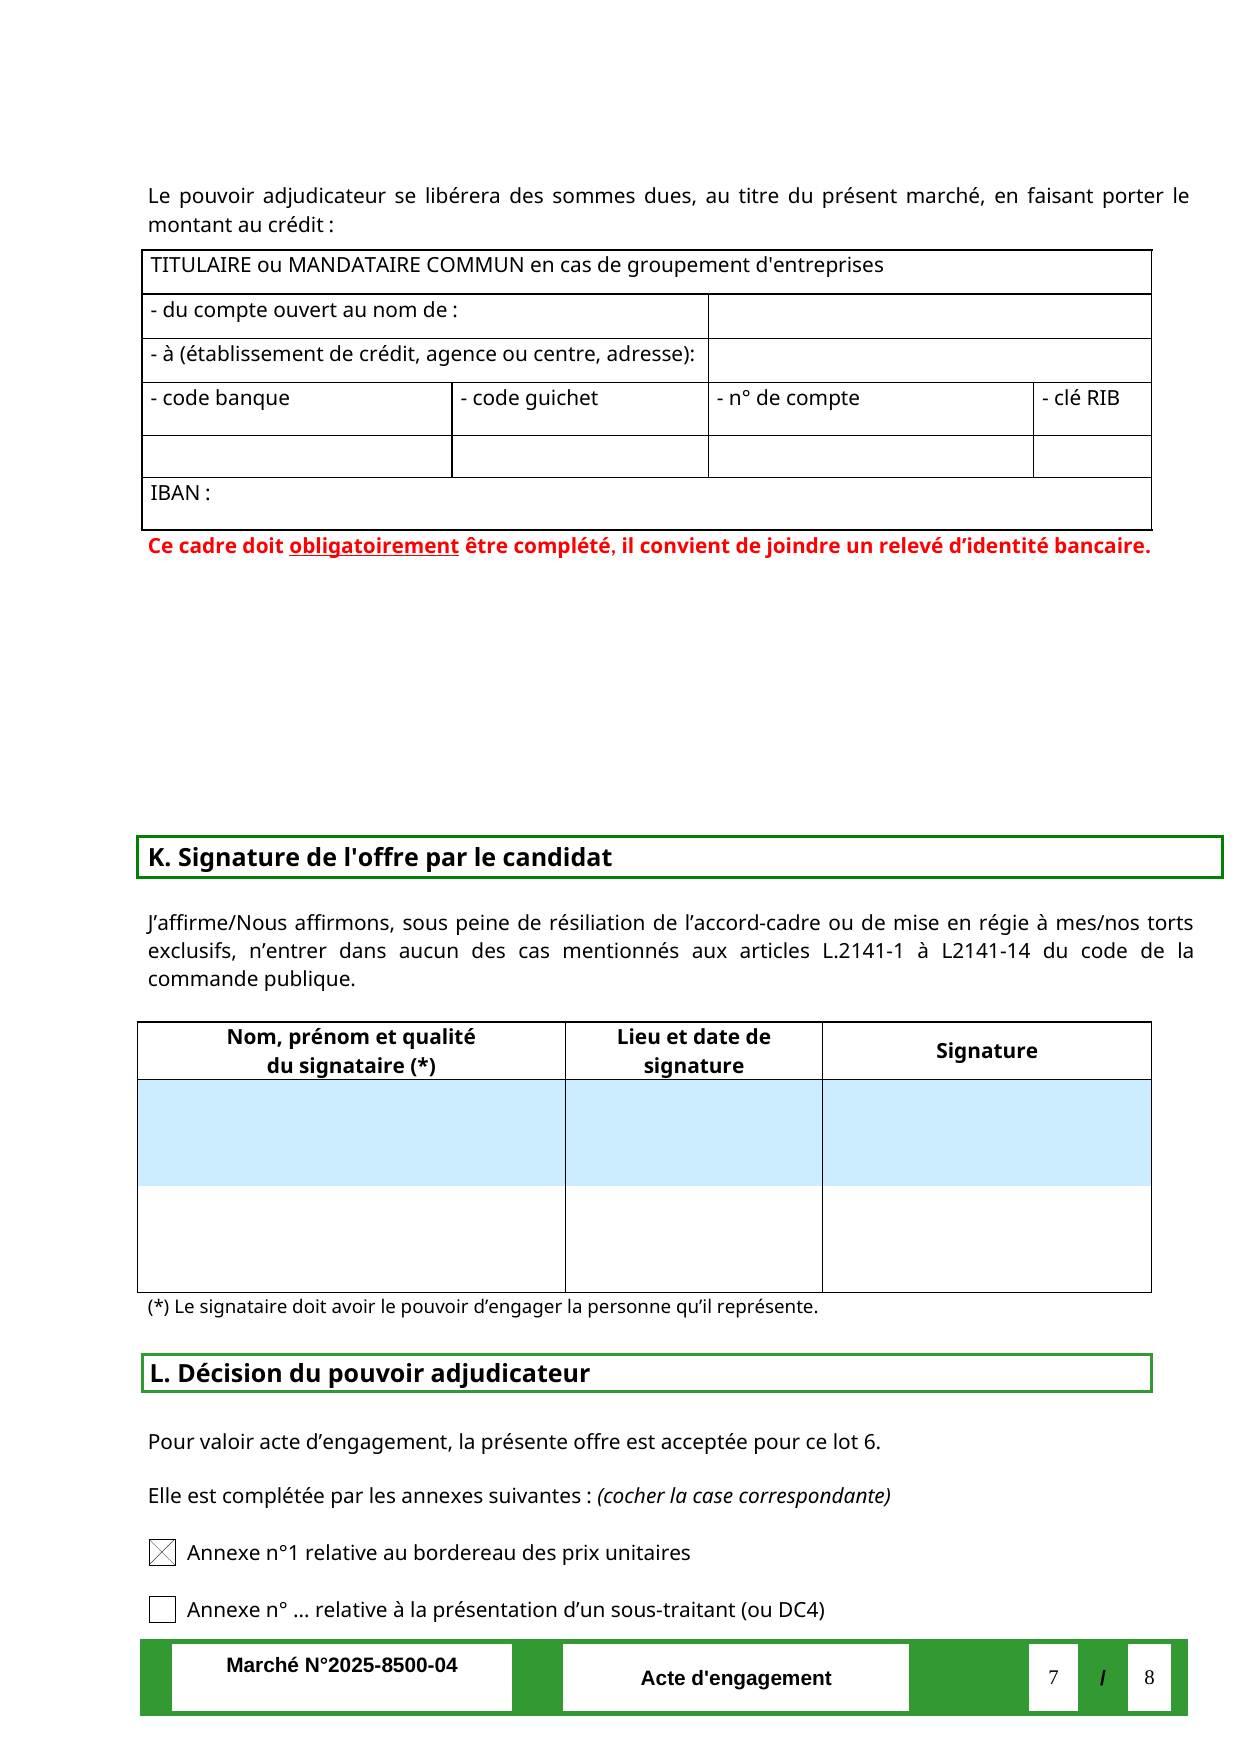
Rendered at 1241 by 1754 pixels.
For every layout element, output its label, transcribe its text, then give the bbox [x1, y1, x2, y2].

text Ce cadre doit obligatoirement être complété, il convient de joindre un relevé d’identité bancaire. [148, 531, 1196, 559]
text Annexe n° … relative à la présentation d’un sous-traitant (ou DC4) [148, 1595, 1196, 1623]
table_cell - n° de compte [709, 383, 1033, 434]
table_cell [143, 436, 451, 476]
table_cell [709, 295, 1151, 337]
text Elle est complétée par les annexes suivantes : (cocher la case correspondante) [148, 1481, 1196, 1509]
table_cell IBAN : [143, 478, 1151, 529]
table_cell [709, 436, 1033, 476]
table_header L. Décision du pouvoir adjudicateur [144, 1356, 1150, 1390]
table_cell - clé RIB [1034, 383, 1151, 434]
table_header Nom, prénom et qualité du signataire (*) [138, 1023, 565, 1079]
table_cell [709, 339, 1151, 382]
table_cell [823, 1080, 1151, 1186]
table_cell - code banque [143, 383, 451, 434]
table_cell [566, 1186, 822, 1292]
table_cell [823, 1186, 1151, 1292]
table_cell - du compte ouvert au nom de : [143, 295, 708, 337]
text Le pouvoir adjudicateur se libérera des sommes dues, au titre du présent marché, en faisant porter le montant au crédit : [148, 182, 1192, 238]
table_cell [138, 1186, 565, 1292]
table_cell - code guichet [453, 383, 708, 434]
table_cell [138, 1080, 565, 1186]
text Annexe n°1 relative au bordereau des prix unitaires [175, 1538, 1196, 1566]
table_cell [566, 1080, 822, 1186]
table_cell [1034, 436, 1151, 476]
text Pour valoir acte d’engagement, la présente offre est acceptée pour ce lot 6. [148, 1427, 1196, 1456]
table_header TITULAIRE ou MANDATAIRE COMMUN en cas de groupement d'entreprises [143, 251, 1151, 293]
text J’affirme/Nous affirmons, sous peine de résiliation de l’accord-cadre ou de mise en régie à mes/nos torts exclusifs, n’entrer dans aucun des cas mentionnés aux articles L.2141-1 à L2141-14 du code de la commande publique. [148, 908, 1196, 993]
table_header Signature [823, 1023, 1151, 1079]
text (*) Le signataire doit avoir le pouvoir d’engager la personne qu’il représente. [148, 1293, 1196, 1319]
table_cell - à (établissement de crédit, agence ou centre, adresse): [143, 339, 708, 382]
text K. Signature de l'offre par le candidat [139, 838, 1221, 876]
table_header Lieu et date de signature [566, 1023, 822, 1079]
table_cell [453, 436, 708, 476]
